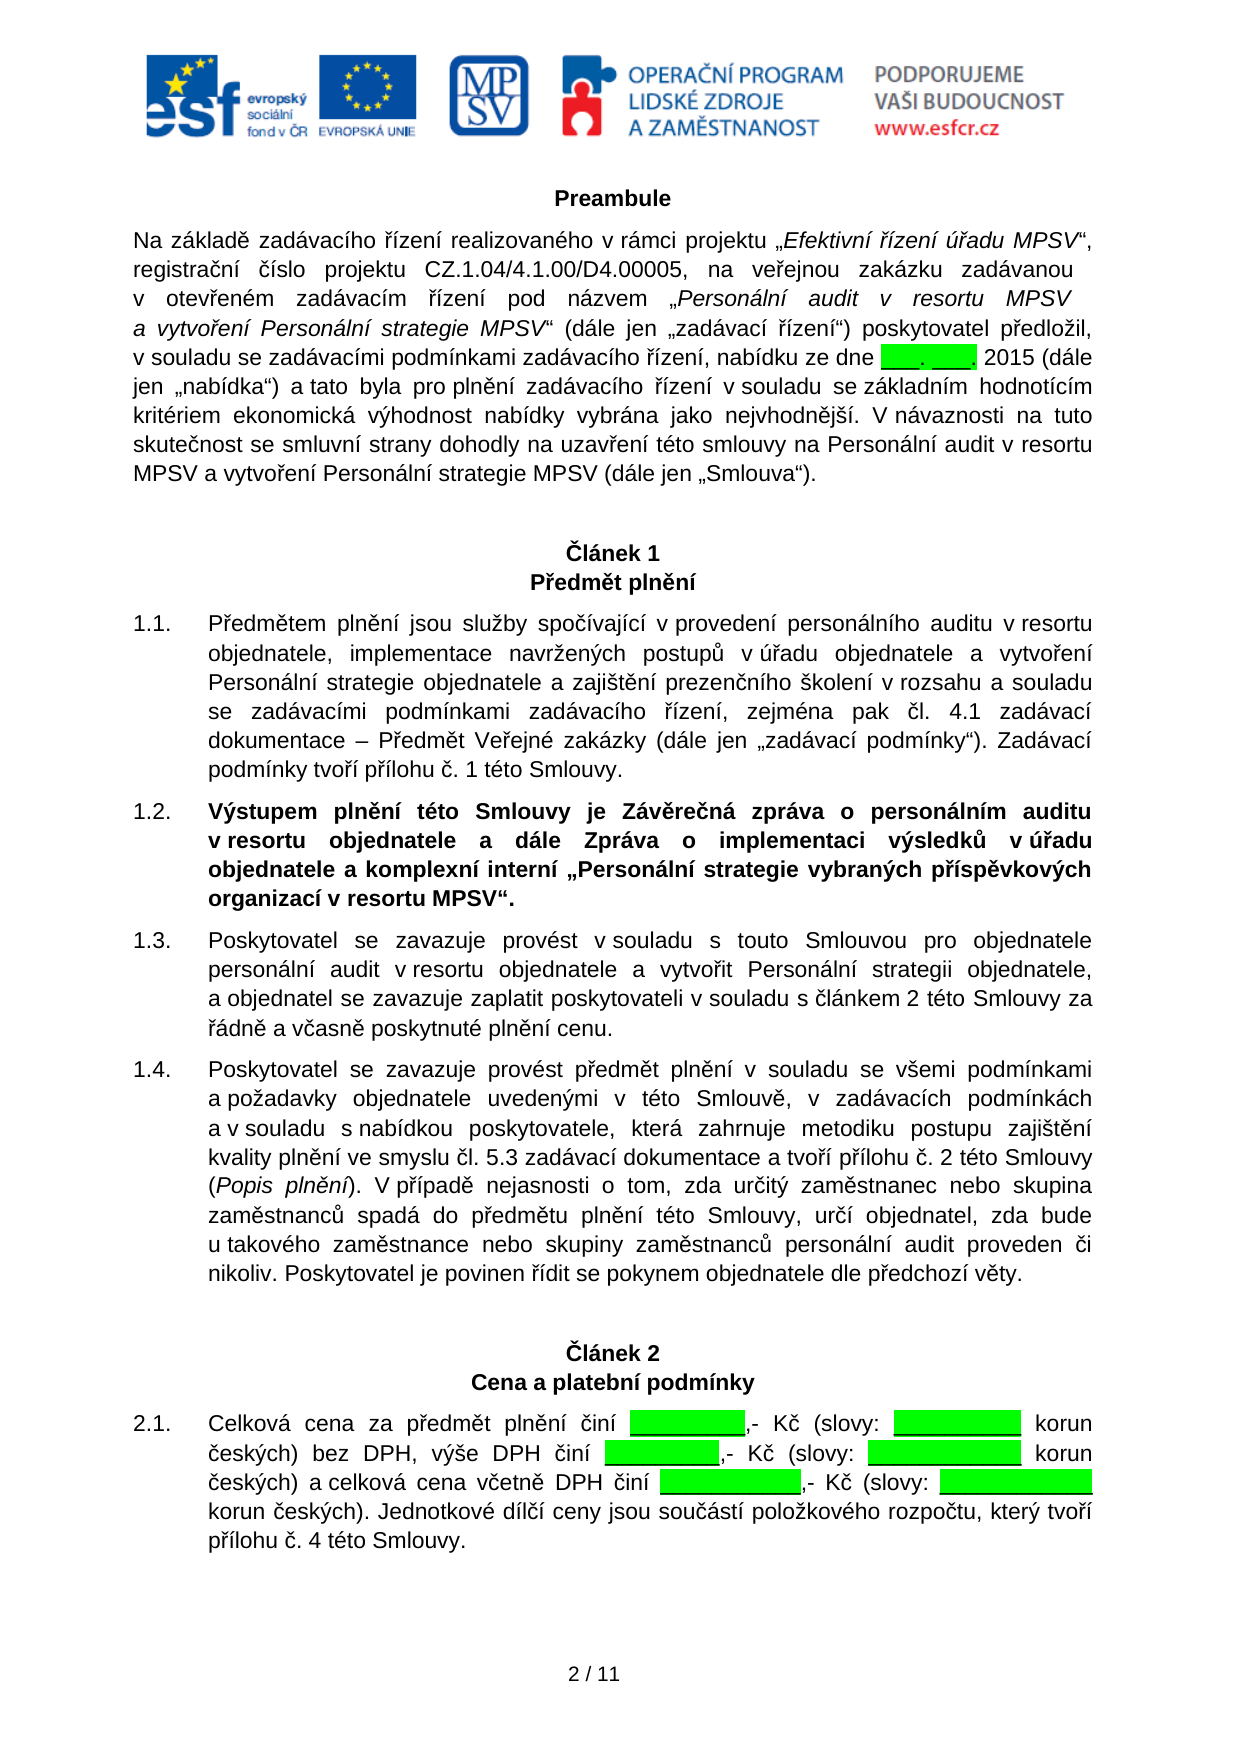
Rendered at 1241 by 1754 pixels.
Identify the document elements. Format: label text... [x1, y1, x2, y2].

text Článek 2 [133, 1337, 1092, 1366]
list Celková cena za předmět plnění činí _________,- Kč (slovy: __________ korun českých) bez DPH, výše DPH činí _________,- Kč (slovy: ____________ korun českých) a celková cena včetně DPH činí ___________,- Kč (slovy: ____________ korun českých). Jednotkové dílčí ceny jsou součástí položkového rozpočtu, který tvoří přílohu č. 4 této Smlouvy. [133, 1408, 1092, 1553]
text Článek 1 [133, 537, 1092, 566]
text Předmět plnění [133, 566, 1092, 595]
subtitle Na základě zadávacího řízení realizovaného v rámci projektu „Efektivní řízení úřadu MPSV“, registrační číslo projektu CZ.1.04/4.1.00/D4.00005, na veřejnou zakázku zadávanou v otevřeném zadávacím řízení pod názvem „Personální audit v resortu MPSV a vytvoření Personální strategie MPSV“ (dále jen „zadávací řízení“) poskytovatel předložil, v souladu se zadávacími podmínkami zadávacího řízení, nabídku ze dne ___. ___. 2015 (dále jen „nabídka“) a tato byla pro plnění zadávacího řízení v souladu se základním hodnotícím kritériem ekonomická výhodnost nabídky vybrána jako nejvhodnější. V návaznosti na tuto skutečnost se smluvní strany dohodly na uzavření této smlouvy na Personální audit v resortu MPSV a vytvoření Personální strategie MPSV (dále jen „Smlouva“). [133, 224, 1092, 487]
list Předmětem plnění jsou služby spočívající v provedení personálního auditu v resortu objednatele, implementace navržených postupů v úřadu objednatele a vytvoření Personální strategie objednatele a zajištění prezenčního školení v rozsahu a souladu se zadávacími podmínkami zadávacího řízení, zejména pak čl. 4.1 zadávací dokumentace – Předmět Veřejné zakázky (dále jen „zadávací podmínky“). Zadávací podmínky tvoří přílohu č. 1 této Smlouvy. [133, 608, 1092, 783]
text Cena a platební podmínky [133, 1366, 1092, 1395]
list Poskytovatel se zavazuje provést předmět plnění v souladu se všemi podmínkami a požadavky objednatele uvedenými v této Smlouvě, v zadávacích podmínkách a v souladu s nabídkou poskytovatele, která zahrnuje metodiku postupu zajištění kvality plnění ve smyslu čl. 5.3 zadávací dokumentace a tvoří přílohu č. 2 této Smlouvy (Popis plnění). V případě nejasnosti o tom, zda určitý zaměstnanec nebo skupina zaměstnanců spadá do předmětu plnění této Smlouvy, určí objednatel, zda bude u takového zaměstnance nebo skupiny zaměstnanců personální audit proveden či nikoliv. Poskytovatel je povinen řídit se pokynem objednatele dle předchozí věty. [133, 1053, 1092, 1287]
list Výstupem plnění této Smlouvy je Závěrečná zpráva o personálním auditu v resortu objednatele a dále Zpráva o implementaci výsledků v úřadu objednatele a komplexní interní „Personální strategie vybraných příspěvkových organizací v resortu MPSV“. [133, 795, 1092, 912]
text Preambule [133, 183, 1092, 212]
list Poskytovatel se zavazuje provést v souladu s touto Smlouvou pro objednatele personální audit v resortu objednatele a vytvořit Personální strategii objednatele, a objednatel se zavazuje zaplatit poskytovateli v souladu s článkem 2 této Smlouvy za řádně a včasně poskytnuté plnění cenu. [133, 924, 1092, 1041]
